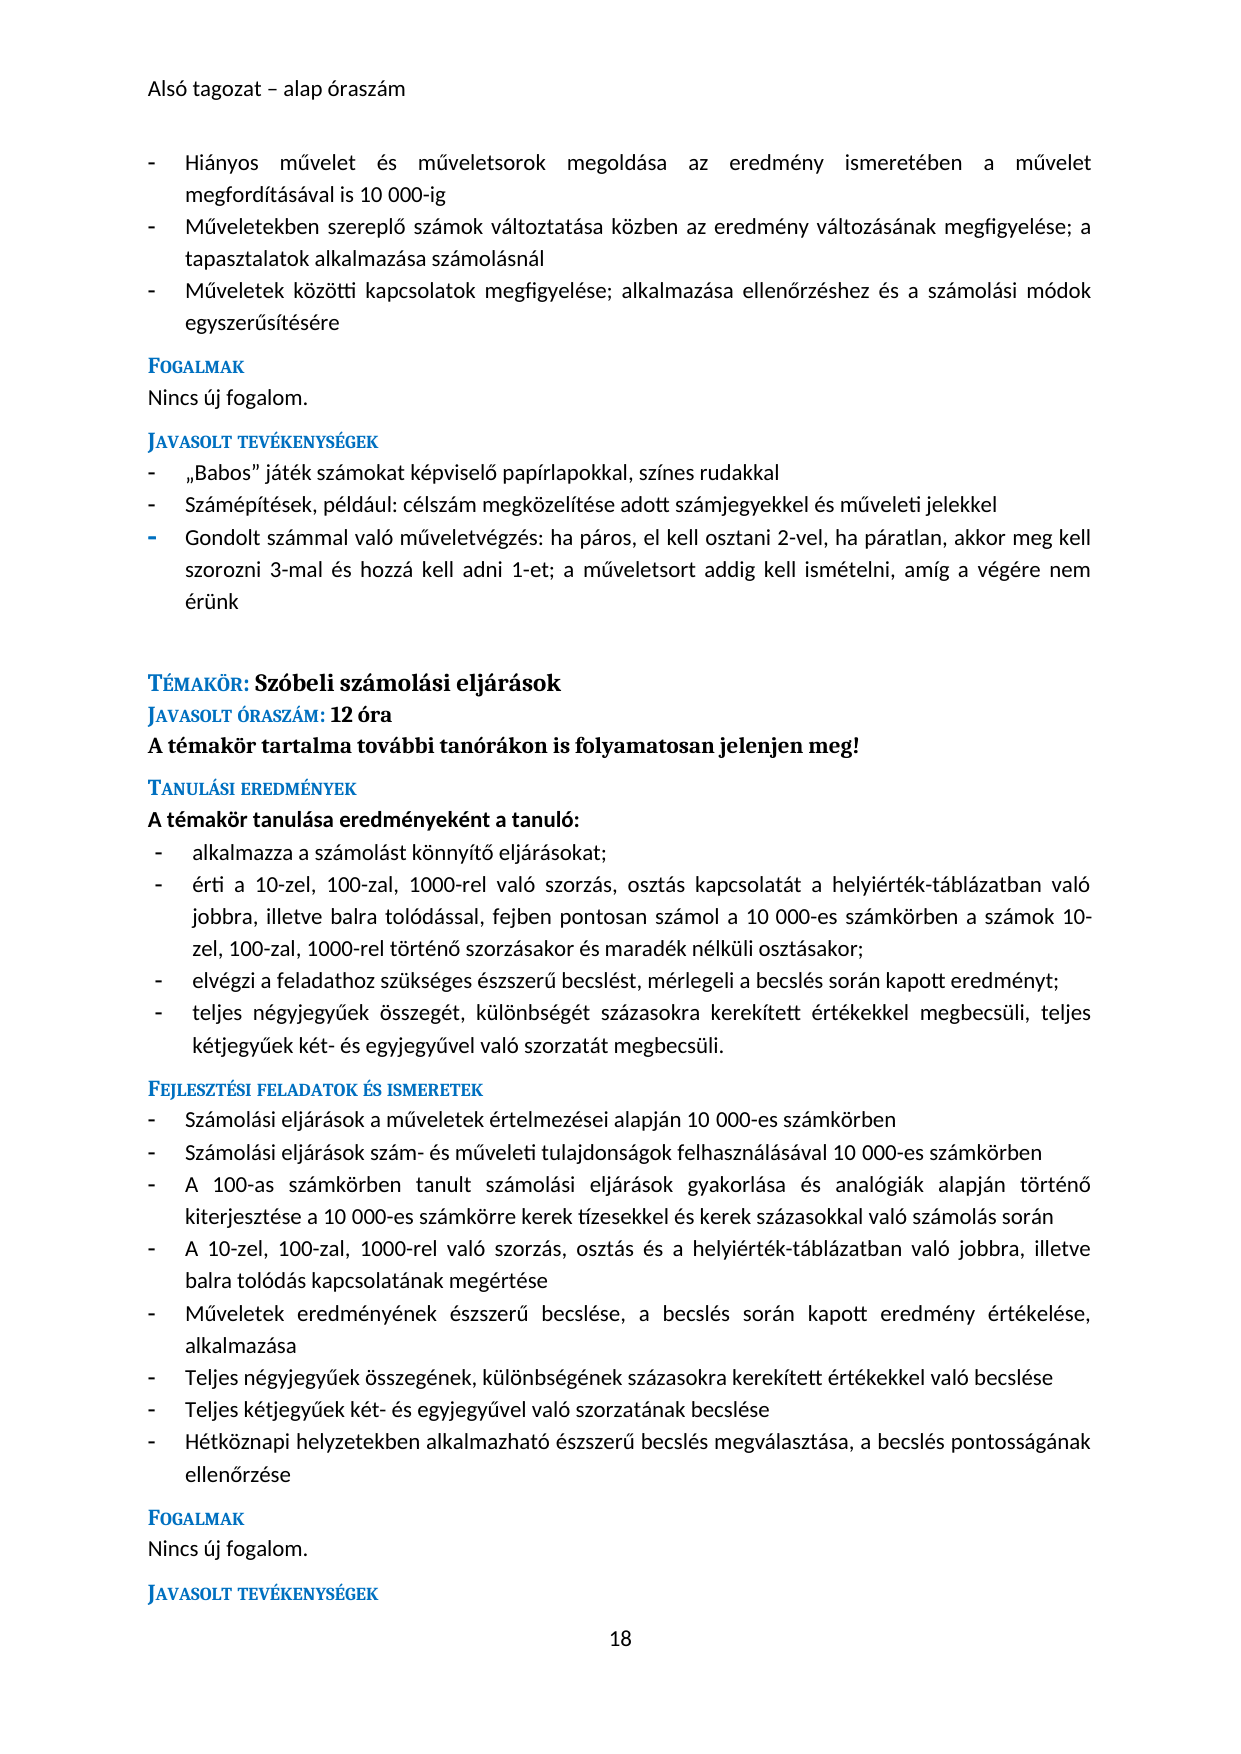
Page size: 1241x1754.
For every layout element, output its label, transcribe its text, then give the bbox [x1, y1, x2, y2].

subtitle Fejlesztési feladatok és ismeretek [148, 1075, 1093, 1102]
list érti a 10-zel, 100-zal, 1000-rel való szorzás, osztás kapcsolatát a helyiérték-táblázatban való jobbra, illetve balra tolódással, fejben pontosan számol a 10 000-es számkörben a számok 10-zel, 100-zal, 1000-rel történő szorzásakor és maradék nélküli osztásakor; [154, 870, 1093, 962]
subtitle A témakör tartalma további tanórákon is folyamatosan jelenjen meg! [148, 732, 1093, 759]
list Teljes négyjegyűek összegének, különbségének százasokra kerekített értékekkel való becslése [148, 1363, 1093, 1391]
list „Babos” játék számokat képviselő papírlapokkal, színes rudakkal [148, 458, 1093, 486]
list elvégzi a feladathoz szükséges észszerű becslést, mérlegeli a becslés során kapott eredményt; [154, 966, 1093, 994]
text A témakör tanulása eredményeként a tanuló: [148, 805, 1093, 833]
list Gondolt számmal való műveletvégzés: ha páros, el kell osztani 2-vel, ha páratlan, akkor meg kell szorozni 3-mal és hozzá kell adni 1-et; a műveletsort addig kell ismételni, amíg a végére nem érünk [148, 523, 1093, 615]
subtitle Fogalmak [148, 353, 1093, 379]
subtitle Javasolt tevékenységek [148, 1579, 1093, 1606]
list Számolási eljárások a műveletek értelmezései alapján 10 000-es számkörben [148, 1106, 1093, 1134]
list A 100-as számkörben tanult számolási eljárások gyakorlása és analógiák alapján történő kiterjesztése a 10 000-es számkörre kerek tízesekkel és kerek százasokkal való számolás során [148, 1170, 1093, 1230]
list Számolási eljárások szám- és műveleti tulajdonságok felhasználásával 10 000-es számkörben [148, 1138, 1093, 1166]
list Hétköznapi helyzetekben alkalmazható észszerű becslés megválasztása, a becslés pontosságának ellenőrzése [148, 1427, 1093, 1488]
list teljes négyjegyűek összegét, különbségét százasokra kerekített értékekkel megbecsüli, teljes kétjegyűek két- és egyjegyűvel való szorzatát megbecsüli. [154, 998, 1093, 1059]
text Témakör: Szóbeli számolási eljárások [148, 669, 1093, 698]
list Teljes kétjegyűek két- és egyjegyűvel való szorzatának becslése [148, 1395, 1093, 1423]
list Hiányos művelet és műveletsorok megoldása az eredmény ismeretében a művelet megfordításával is 10 000-ig [148, 148, 1093, 208]
list A 10-zel, 100-zal, 1000-rel való szorzás, osztás és a helyiérték-táblázatban való jobbra, illetve balra tolódás kapcsolatának megértése [148, 1234, 1093, 1294]
list Műveletekben szereplő számok változtatása közben az eredmény változásának megfigyelése; a tapasztalatok alkalmazása számolásnál [148, 212, 1093, 272]
subtitle Tanulási eredmények [148, 775, 1093, 802]
list alkalmazza a számolást könnyítő eljárásokat; [154, 838, 1093, 866]
subtitle Fogalmak [148, 1504, 1093, 1531]
text Nincs új fogalom. [148, 1534, 1093, 1563]
list Számépítések, például: célszám megközelítése adott számjegyekkel és műveleti jelekkel [148, 491, 1093, 518]
text Javasolt óraszám: 12 óra [148, 702, 1093, 729]
text Nincs új fogalom. [148, 383, 1093, 411]
list Műveletek közötti kapcsolatok megfigyelése; alkalmazása ellenőrzéshez és a számolási módok egyszerűsítésére [148, 276, 1093, 337]
list Műveletek eredményének észszerű becslése, a becslés során kapott eredmény értékelése, alkalmazása [148, 1299, 1093, 1359]
subtitle Javasolt tevékenységek [148, 428, 1093, 454]
